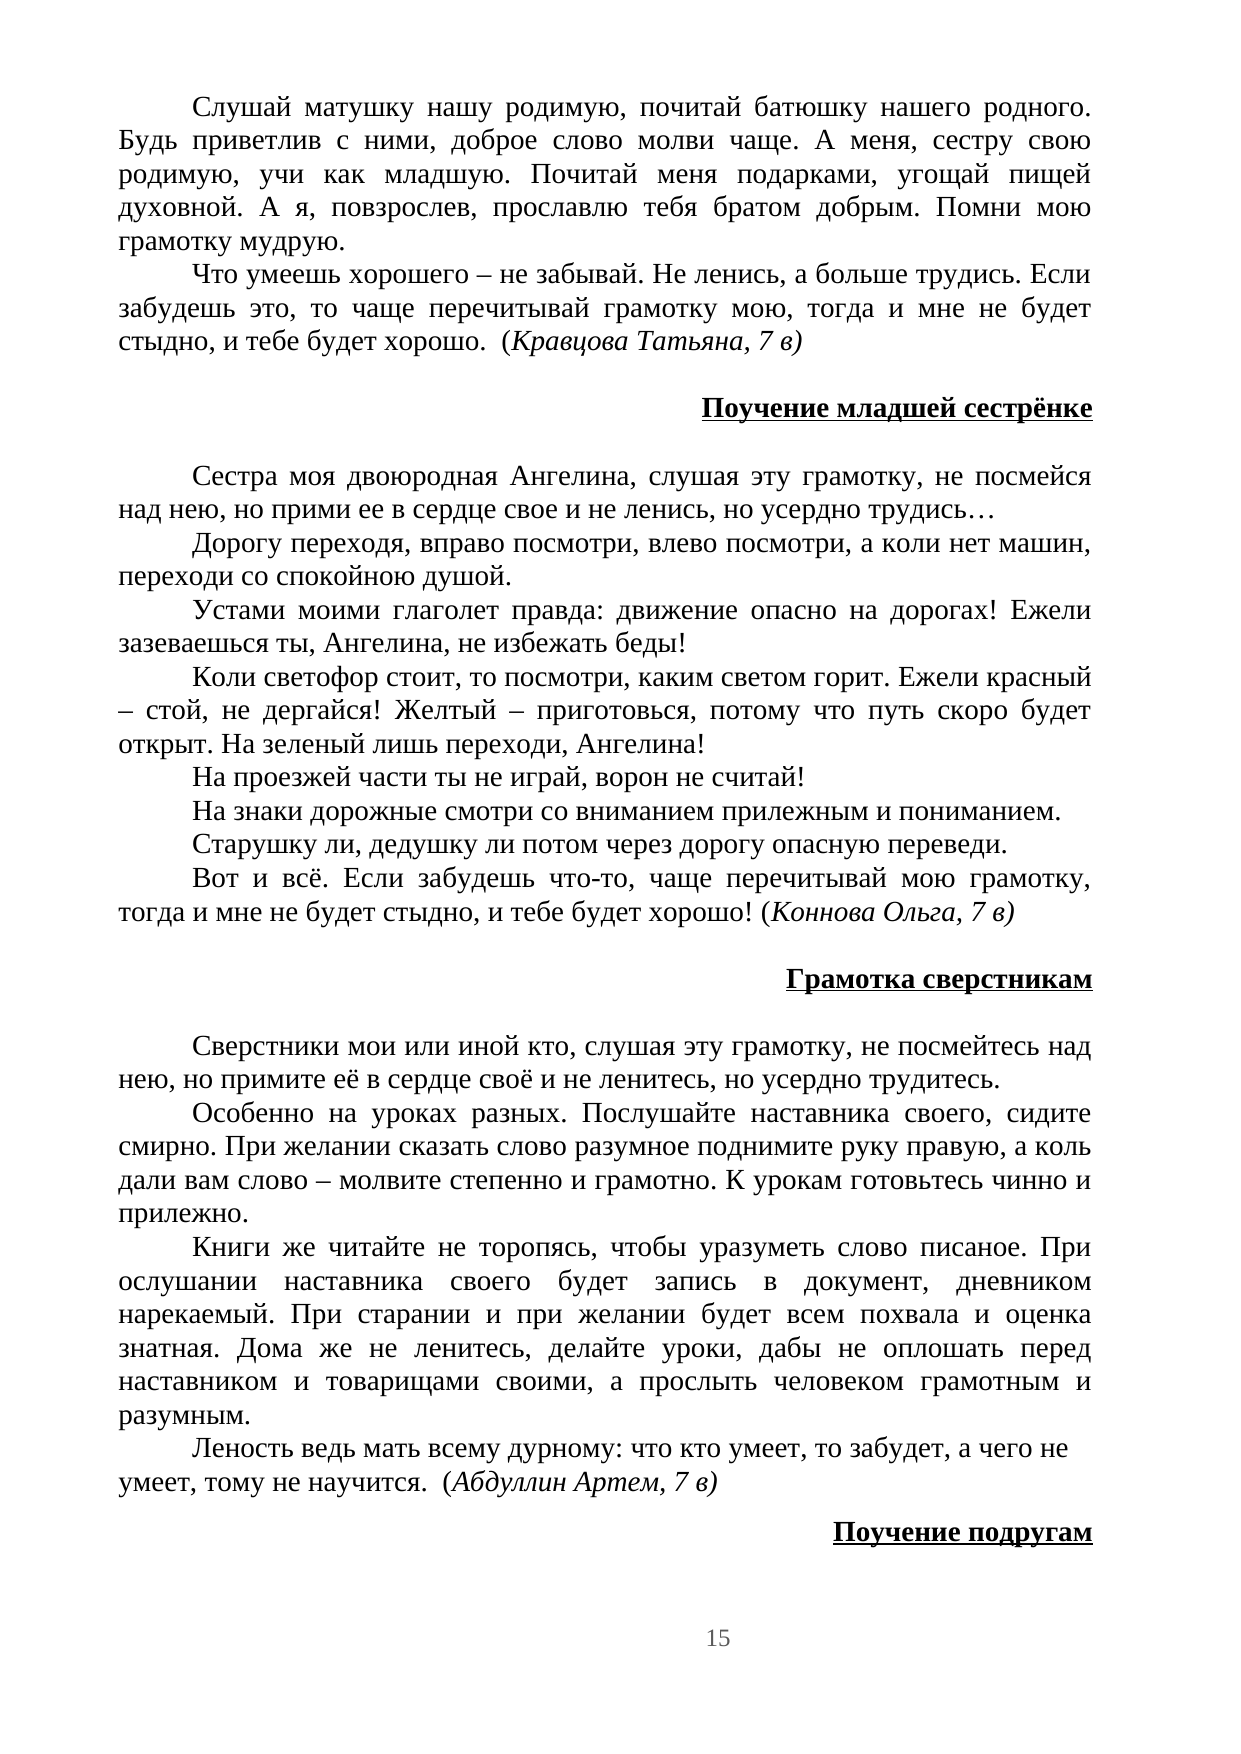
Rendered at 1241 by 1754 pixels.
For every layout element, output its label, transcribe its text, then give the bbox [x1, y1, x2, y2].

text Коли светофор стоит, то посмотри, каким светом горит. Ежели красный – стой, не дергайся! Желтый – приготовься, потому что путь скоро будет открыт. На зеленый лишь переходи, Ангелина! [118, 659, 1092, 759]
text Поучение младшей сестрёнке [118, 391, 1092, 424]
text Поучение подругам [118, 1514, 1092, 1548]
text Грамотка сверстникам [118, 961, 1092, 994]
text На знаки дорожные смотри со вниманием прилежным и пониманием. [118, 793, 1092, 827]
text Книги же читайте не торопясь, чтобы уразуметь слово писаное. При ослушании наставника своего будет запись в документ, дневником нарекаемый. При старании и при желании будет всем похвала и оценка знатная. Дома же не ленитесь, делайте уроки, дабы не оплошать перед наставником и товарищами своими, а прослыть человеком грамотным и разумным. [118, 1229, 1092, 1430]
text Сестра моя двоюродная Ангелина, слушая эту грамотку, не посмейся над нею, но прими ее в сердце свое и не ленись, но усердно трудись… [118, 458, 1092, 525]
text Вот и всё. Если забудешь что-то, чаще перечитывай мою грамотку, тогда и мне не будет стыдно, и тебе будет хорошо! (Коннова Ольга, 7 в) [118, 860, 1092, 927]
text Дорогу переходя, вправо посмотри, влево посмотри, а коли нет машин, переходи со спокойною душой. [118, 525, 1092, 592]
text Слушай матушку нашу родимую, почитай батюшку нашего родного. Будь приветлив с ними, доброе слово молви чаще. А меня, сестру свою родимую, учи как младшую. Почитай меня подарками, угощай пищей духовной. А я, повзрослев, прославлю тебя братом добрым. Помни мою грамотку мудрую. [118, 89, 1092, 256]
text Устами моими глаголет правда: движение опасно на дорогах! Ежели зазеваешься ты, Ангелина, не избежать беды! [118, 592, 1092, 659]
text Что умеешь хорошего – не забывай. Не ленись, а больше трудись. Если забудешь это, то чаще перечитывай грамотку мою, тогда и мне не будет стыдно, и тебе будет хорошо. (Кравцова Татьяна, 7 в) [118, 256, 1092, 357]
text Сверстники мои или иной кто, слушая эту грамотку, не посмейтесь над нею, но примите её в сердце своё и не ленитесь, но усердно трудитесь. [118, 1028, 1092, 1095]
text Особенно на уроках разных. Послушайте наставника своего, сидите смирно. При желании сказать слово разумное поднимите руку правую, а коль дали вам слово – молвите степенно и грамотно. К урокам готовьтесь чинно и прилежно. [118, 1095, 1092, 1229]
text На проезжей части ты не играй, ворон не считай! [118, 759, 1092, 793]
text Старушку ли, дедушку ли потом через дорогу опасную переведи. [118, 827, 1092, 860]
text Леность ведь мать всему дурному: что кто умеет, то забудет, а чего не умеет, тому не научится. (Абдуллин Артем, 7 в) [118, 1430, 1092, 1497]
